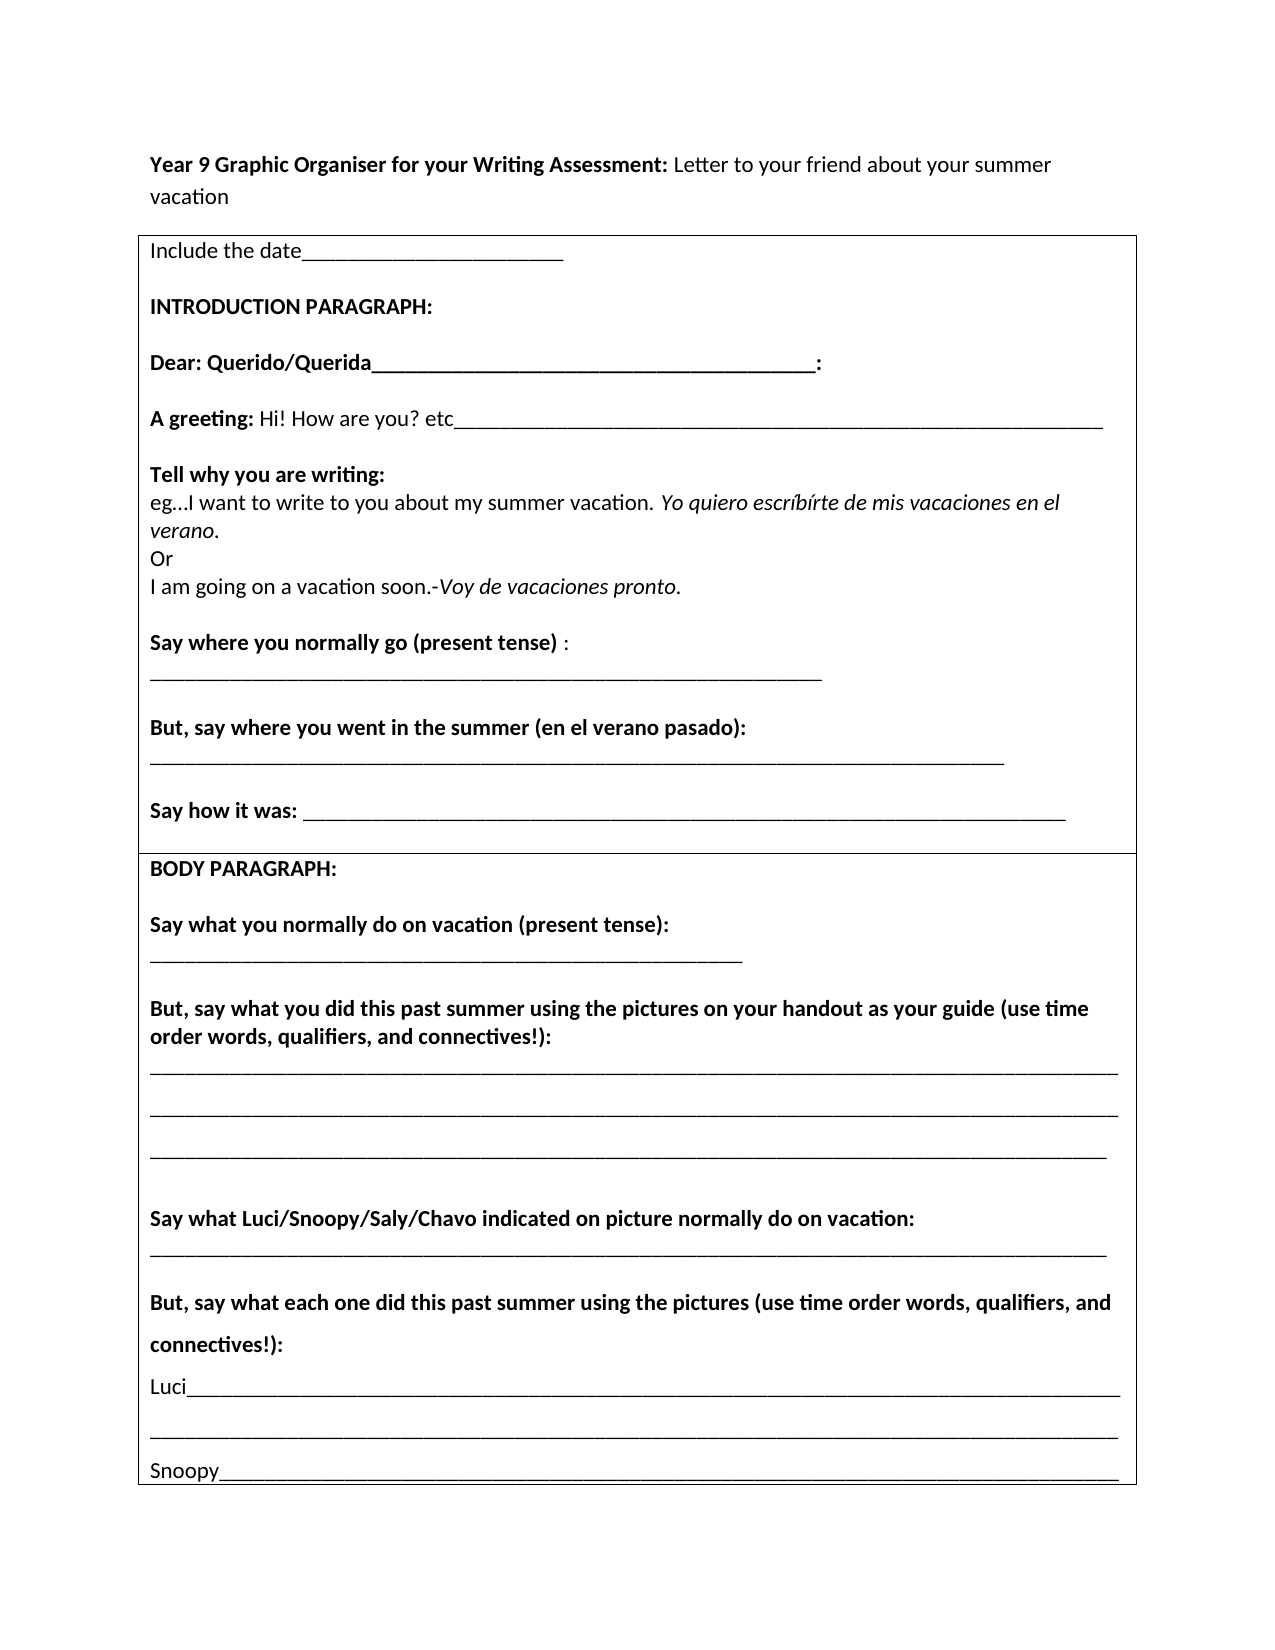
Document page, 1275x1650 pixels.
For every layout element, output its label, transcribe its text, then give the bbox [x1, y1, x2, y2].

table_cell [139, 854, 1136, 1484]
text Year 9 Graphic Organiser for your Writing Assessment: Letter to your friend about your summer vacation [150, 150, 1125, 210]
table_header Include the date_______________________ INTRODUCTION PARAGRAPH: Dear: Querido/Querida_______________________________________: A greeting: Hi! How are you? etc_________________________________________________________ Tell why you are writing: eg…I want to write to you about my summer vacation. Yo quiero escríbírte de mis vacaciones en el verano. Or I am going on a vacation soon.-Voy de vacaciones pronto. Say where you normally go (present tense) : ___________________________________________________________ But, say where you went in the summer (en el verano pasado): ___________________________________________________________________________ Say how it was: ___________________________________________________________________ [139, 236, 1136, 853]
